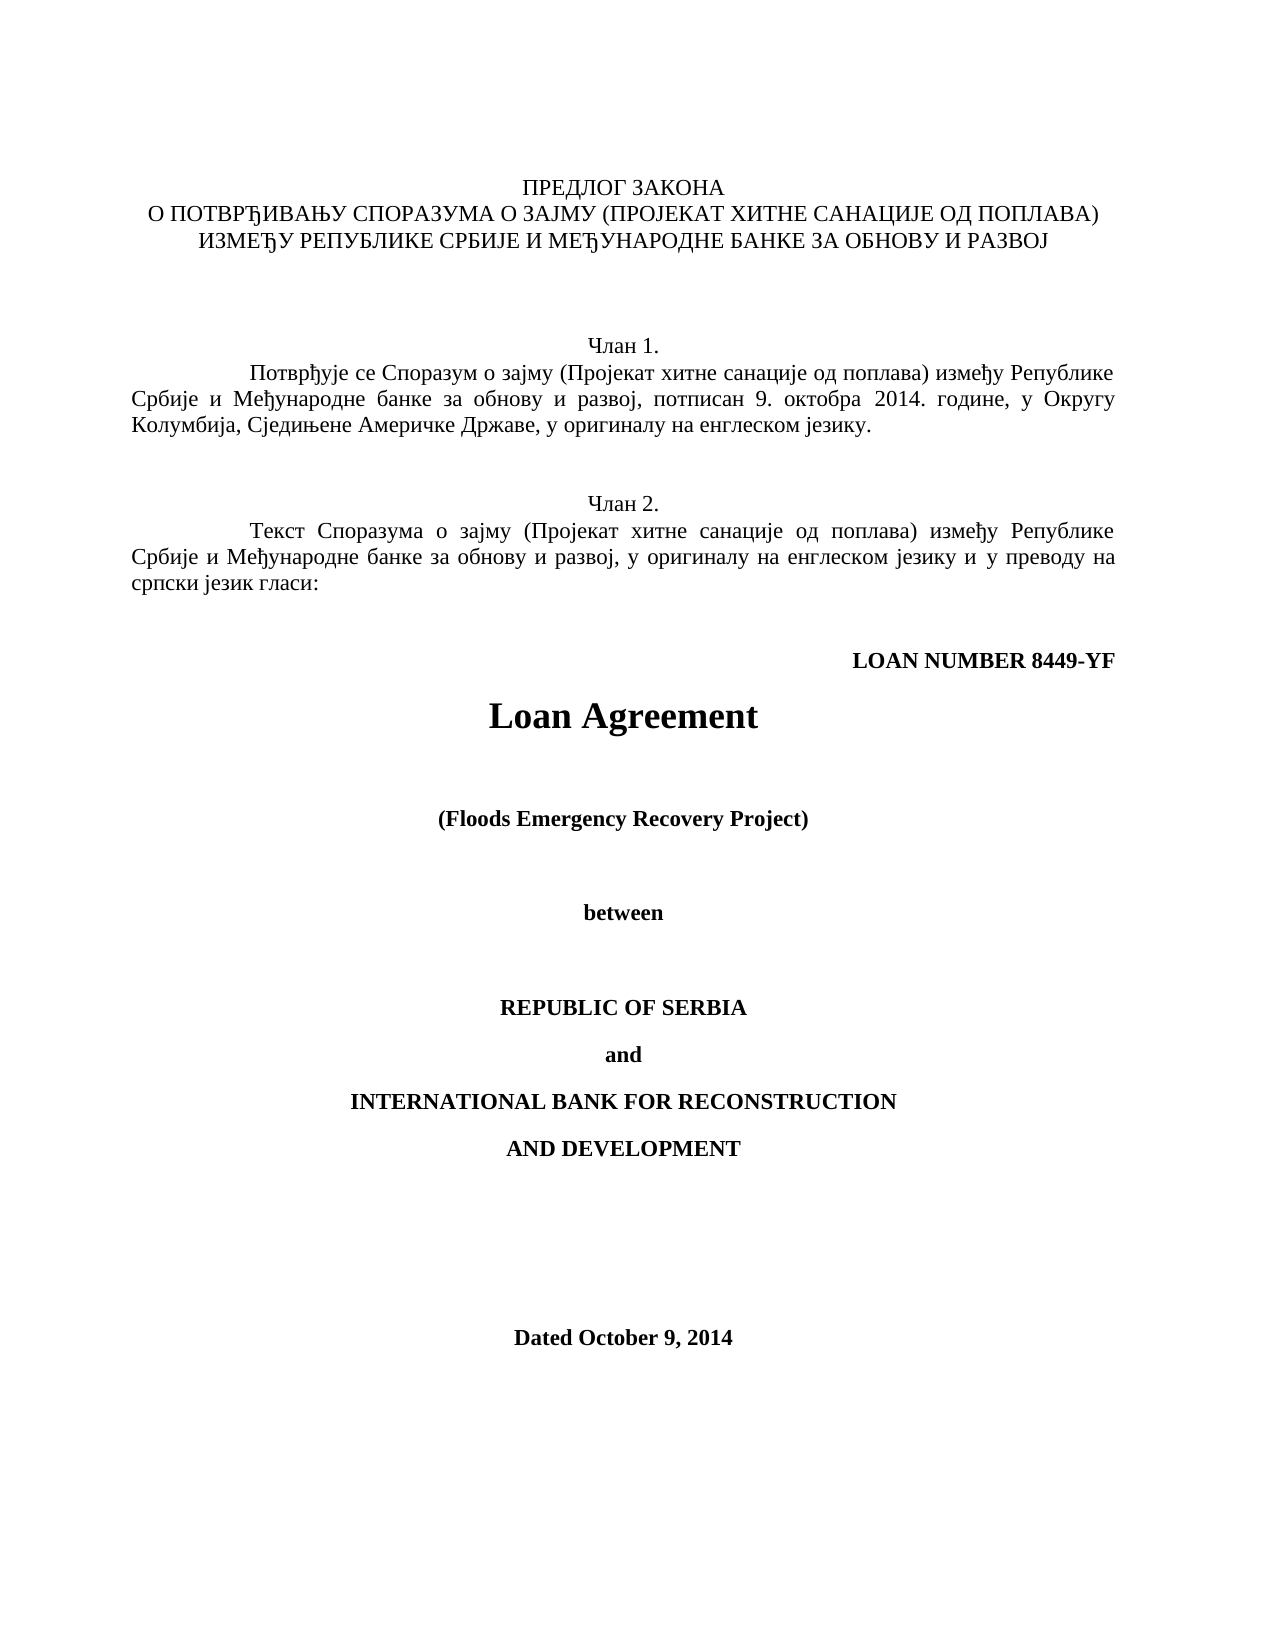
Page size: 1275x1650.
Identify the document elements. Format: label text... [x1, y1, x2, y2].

text ПРЕДЛОГ ЗАКОНА [131, 174, 1116, 200]
text Loan Agreement [131, 694, 1116, 737]
text LOAN NUMBER 8449-YF [131, 647, 1116, 673]
text Dated October 9, 2014 [131, 1324, 1116, 1351]
text AND DEVELOPMENT [131, 1135, 1116, 1162]
text INTERNATIONAL BANK FOR RECONSTRUCTION [131, 1088, 1116, 1114]
text between [131, 899, 1116, 926]
text Члан 2. [131, 490, 1116, 517]
text (Floods Emergency Recovery Project) [131, 805, 1116, 831]
text Текст Споразумa о зајму (Пројекат хитне санације од поплава) између Републике Србије и Међународне банке за обнову и развој, у оригиналу на енглеском језику и у преводу на српски језик гласи: [131, 517, 1116, 596]
text and [131, 1041, 1116, 1067]
text Потврђује се Споразум о зајму (Пројекат хитне санације од поплава) између Републике Србије и Међународне банке за обнову и развој, потписан 9. октобра 2014. године, у Округу Колумбија, Сједињене Америчке Државе, у оригиналу на енглеском језику. [131, 358, 1116, 438]
text Члан 1. [131, 332, 1116, 358]
text О ПОТВРЂИВАЊУ СПОРАЗУМА О ЗАЈМУ (ПРОЈЕКАТ ХИТНЕ САНАЦИЈЕ ОД ПОПЛАВА) ИЗМЕЂУ РЕПУБЛИКЕ СРБИЈЕ И МЕЂУНАРОДНЕ БАНКЕ ЗА ОБНОВУ И РАЗВОЈ [131, 200, 1116, 253]
